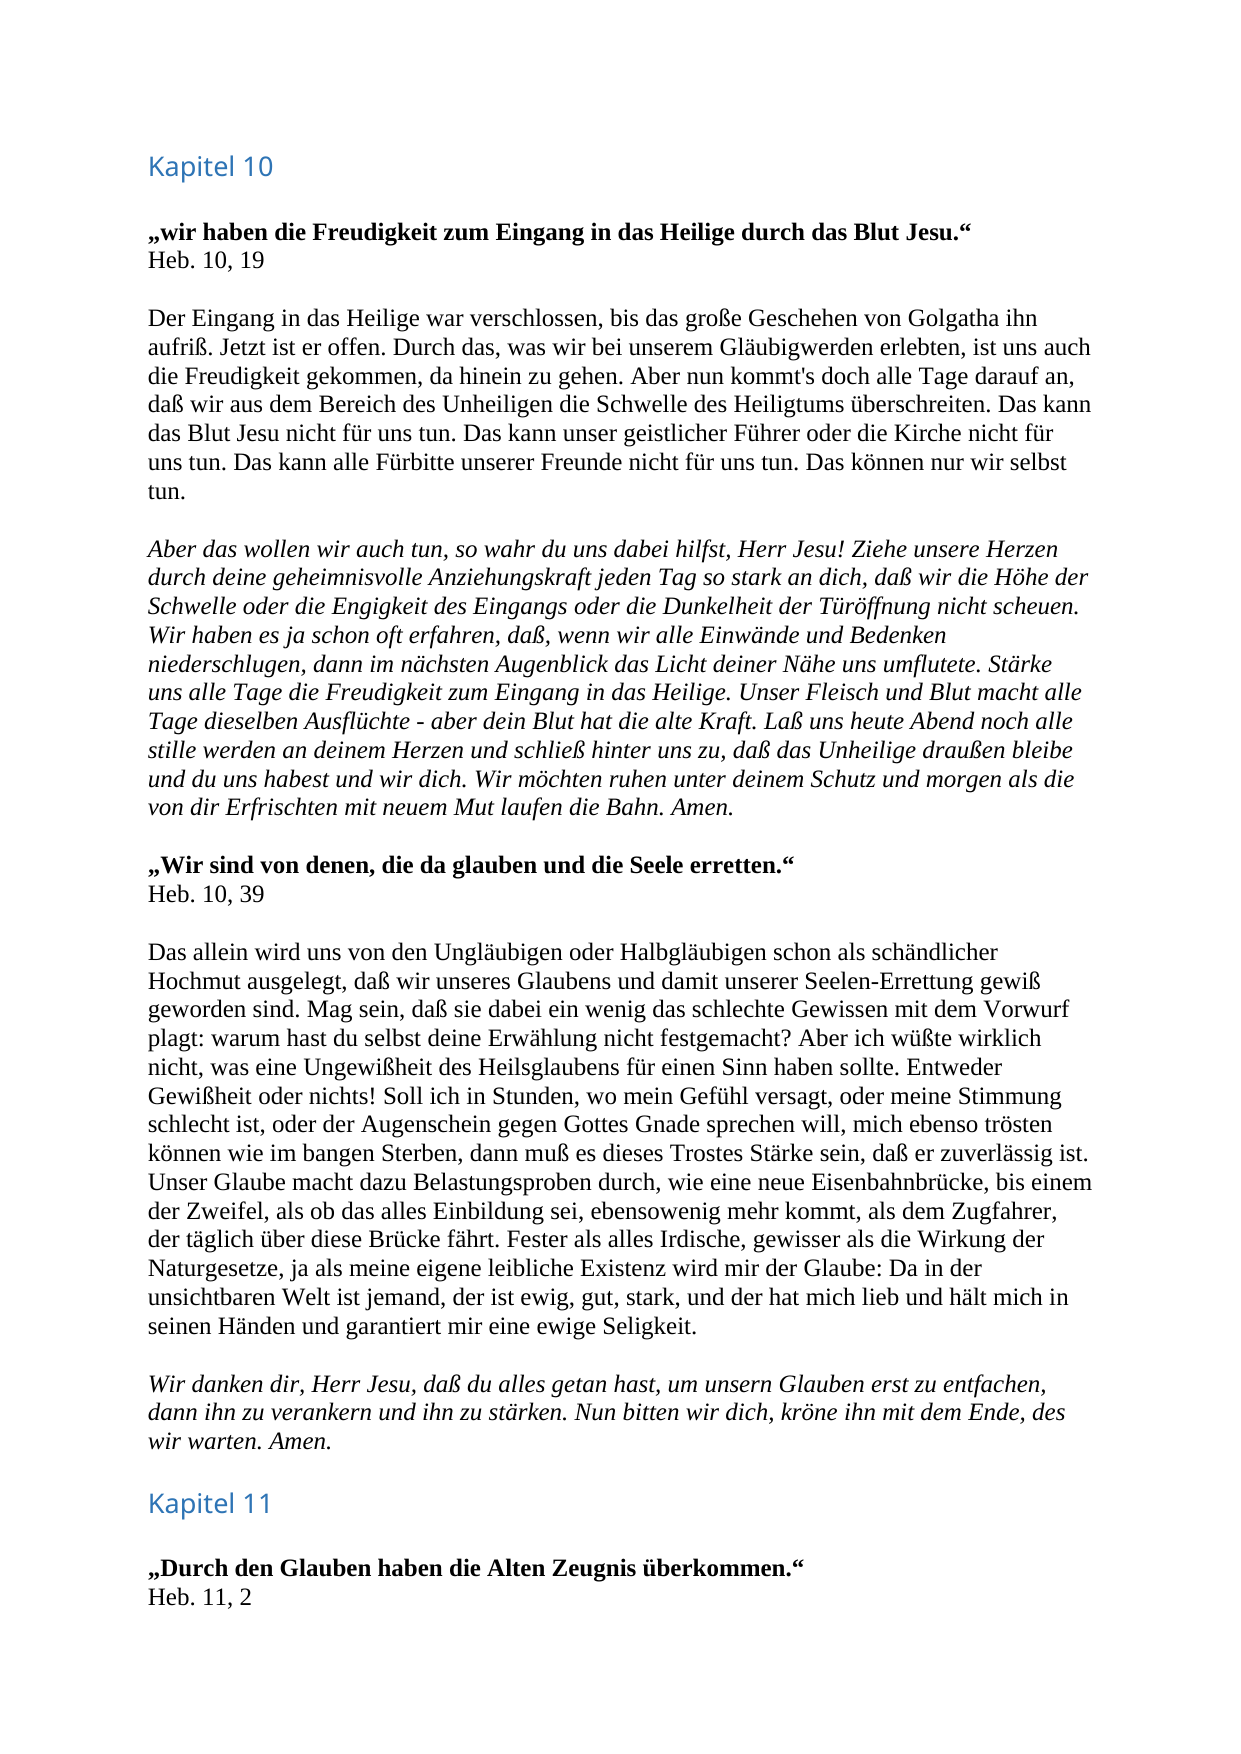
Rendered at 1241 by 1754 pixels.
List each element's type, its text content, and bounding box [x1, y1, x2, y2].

text Der Eingang in das Heilige war verschlossen, bis das große Geschehen von Golgatha ihn aufriß. Jetzt ist er offen. Durch das, was wir bei unserem Gläubigwerden erlebten, ist uns auch die Freudigkeit gekommen, da hinein zu gehen. Aber nun kommt's doch alle Tage darauf an, daß wir aus dem Bereich des Unheiligen die Schwelle des Heiligtums überschreiten. Das kann das Blut Jesu nicht für uns tun. Das kann unser geistlicher Führer oder die Kirche nicht für uns tun. Das kann alle Fürbitte unserer Freunde nicht für uns tun. Das können nur wir selbst tun. [148, 303, 1093, 504]
text Wir danken dir, Herr Jesu, daß du alles getan hast, um unsern Glauben erst zu entfachen, dann ihn zu verankern und ihn zu stärken. Nun bitten wir dich, kröne ihn mit dem Ende, des wir warten. Amen. [148, 1369, 1093, 1455]
subtitle Kapitel 10 [148, 148, 1093, 184]
text Das allein wird uns von den Ungläubigen oder Halbgläubigen schon als schändlicher Hochmut ausgelegt, daß wir unseres Glaubens und damit unserer Seelen-Errettung gewiß geworden sind. Mag sein, daß sie dabei ein wenig das schlechte Gewissen mit dem Vorwurf plagt: warum hast du selbst deine Erwählung nicht festgemacht? Aber ich wüßte wirklich nicht, was eine Ungewißheit des Heilsglaubens für einen Sinn haben sollte. Entweder Gewißheit oder nichts! Soll ich in Stunden, wo mein Gefühl versagt, oder meine Stimmung schlecht ist, oder der Augenschein gegen Gottes Gnade sprechen will, mich ebenso trösten können wie im bangen Sterben, dann muß es dieses Trostes Stärke sein, daß er zuverlässig ist. Unser Glaube macht dazu Belastungsproben durch, wie eine neue Eisenbahnbrücke, bis einem der Zweifel, als ob das alles Einbildung sei, ebensowenig mehr kommt, als dem Zugfahrer, der täglich über diese Brücke fährt. Fester als alles Irdische, gewisser als die Wirkung der Naturgesetze, ja als meine eigene leibliche Existenz wird mir der Glaube: Da in der unsichtbaren Welt ist jemand, der ist ewig, gut, stark, und der hat mich lieb und hält mich in seinen Händen und garantiert mir eine ewige Seligkeit. [148, 937, 1093, 1339]
subtitle Kapitel 11 [148, 1484, 1093, 1521]
text „wir haben die Freudigkeit zum Eingang in das Heilige durch das Blut Jesu.“ Heb. 10, 19 [148, 217, 1093, 274]
text „Durch den Glauben haben die Alten Zeugnis überkommen.“ Heb. 11, 2 [148, 1553, 1093, 1611]
text Aber das wollen wir auch tun, so wahr du uns dabei hilfst, Herr Jesu! Ziehe unsere Herzen durch deine geheimnisvolle Anziehungskraft jeden Tag so stark an dich, daß wir die Höhe der Schwelle oder die Engigkeit des Eingangs oder die Dunkelheit der Türöffnung nicht scheuen. Wir haben es ja schon oft erfahren, daß, wenn wir alle Einwände und Bedenken niederschlugen, dann im nächsten Augenblick das Licht deiner Nähe uns umflutete. Stärke uns alle Tage die Freudigkeit zum Eingang in das Heilige. Unser Fleisch und Blut macht alle Tage dieselben Ausflüchte - aber dein Blut hat die alte Kraft. Laß uns heute Abend noch alle stille werden an deinem Herzen und schließ hinter uns zu, daß das Unheilige draußen bleibe und du uns habest und wir dich. Wir möchten ruhen unter deinem Schutz und morgen als die von dir Erfrischten mit neuem Mut laufen die Bahn. Amen. [148, 534, 1093, 821]
text „Wir sind von denen, die da glauben und die Seele erretten.“ Heb. 10, 39 [148, 850, 1093, 908]
